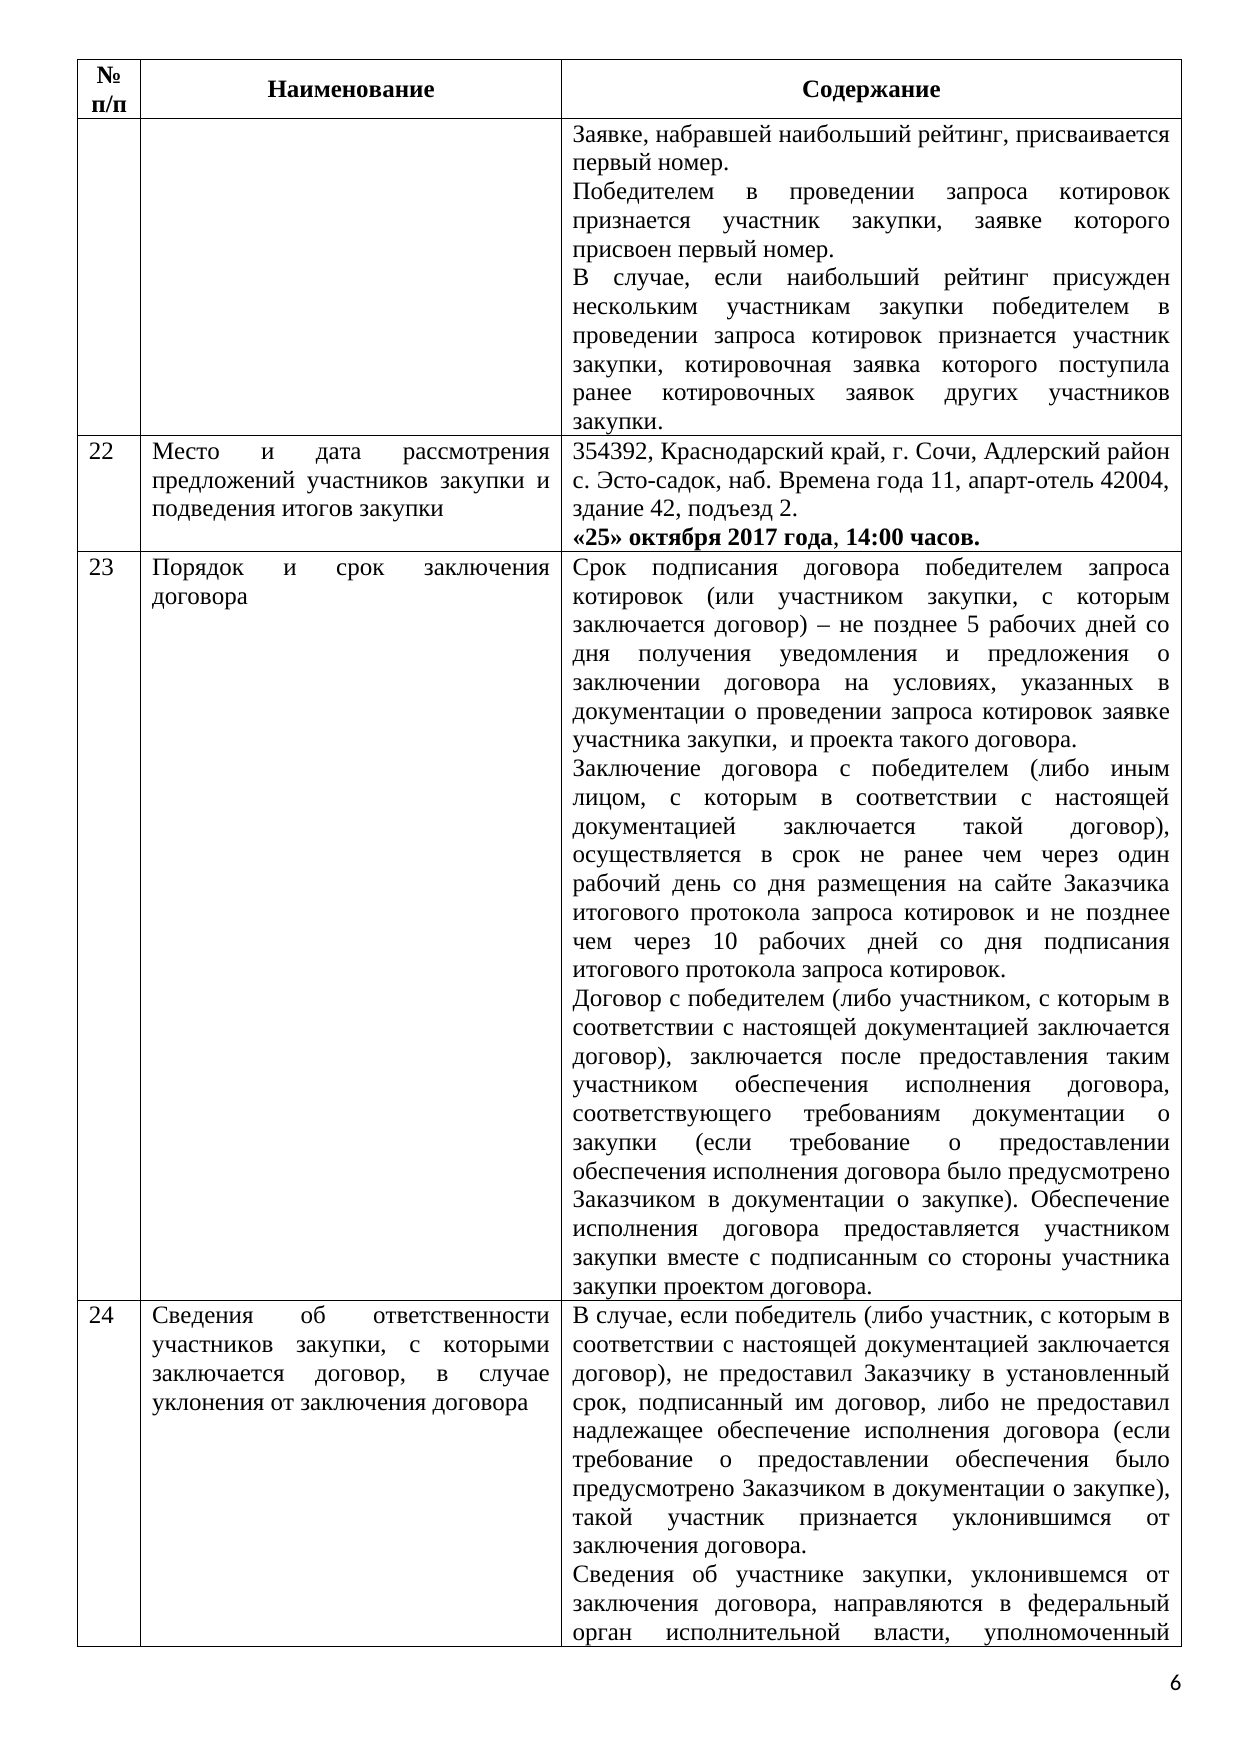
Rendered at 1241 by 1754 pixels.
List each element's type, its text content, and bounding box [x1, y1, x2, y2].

table_cell 24 [78, 1301, 140, 1646]
table_cell 21 [78, 119, 140, 435]
table_header Наименование [141, 60, 561, 118]
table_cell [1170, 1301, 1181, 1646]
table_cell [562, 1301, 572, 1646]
table_cell Срок подписания договора победителем запроса котировок (или участником закупки, с которым заключается договор) – не позднее 5 рабочих дней со дня получения уведомления и предложения о заключении договора на условиях, указанных в документации о проведении запроса котировок заявке участника закупки, и проекта такого договора. Заключение договора с победителем (либо иным лицом, с которым в соответствии с настоящей документацией заключается такой договор), осуществляется в срок не ранее чем через один рабочий день со дня размещения на сайте Заказчика итогового протокола запроса котировок и не позднее чем через 10 рабочих дней со дня подписания итогового протокола запроса котировок. Договор с победителем (либо участником, с которым в соответствии с настоящей документацией заключается договор), заключается после предоставления таким участником обеспечения исполнения договора, соответствующего требованиям документации о закупки (если требование о предоставлении обеспечения исполнения договора было предусмотрено Заказчиком в документации о закупке). Обеспечение исполнения договора предоставляется участником закупки вместе с подписанным со стороны участника закупки проектом договора. [562, 552, 1181, 1299]
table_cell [141, 1301, 561, 1646]
table_cell 23 [78, 552, 140, 1299]
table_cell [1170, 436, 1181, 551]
table_header Содержание [562, 60, 1181, 118]
table_cell 22 [78, 436, 140, 551]
table_cell Порядок и срок заключения договора [141, 552, 561, 1299]
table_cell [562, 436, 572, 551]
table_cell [562, 119, 1181, 435]
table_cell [141, 119, 561, 435]
table_cell Место и дата рассмотрения предложений участников закупки и подведения итогов закупки [141, 436, 561, 551]
